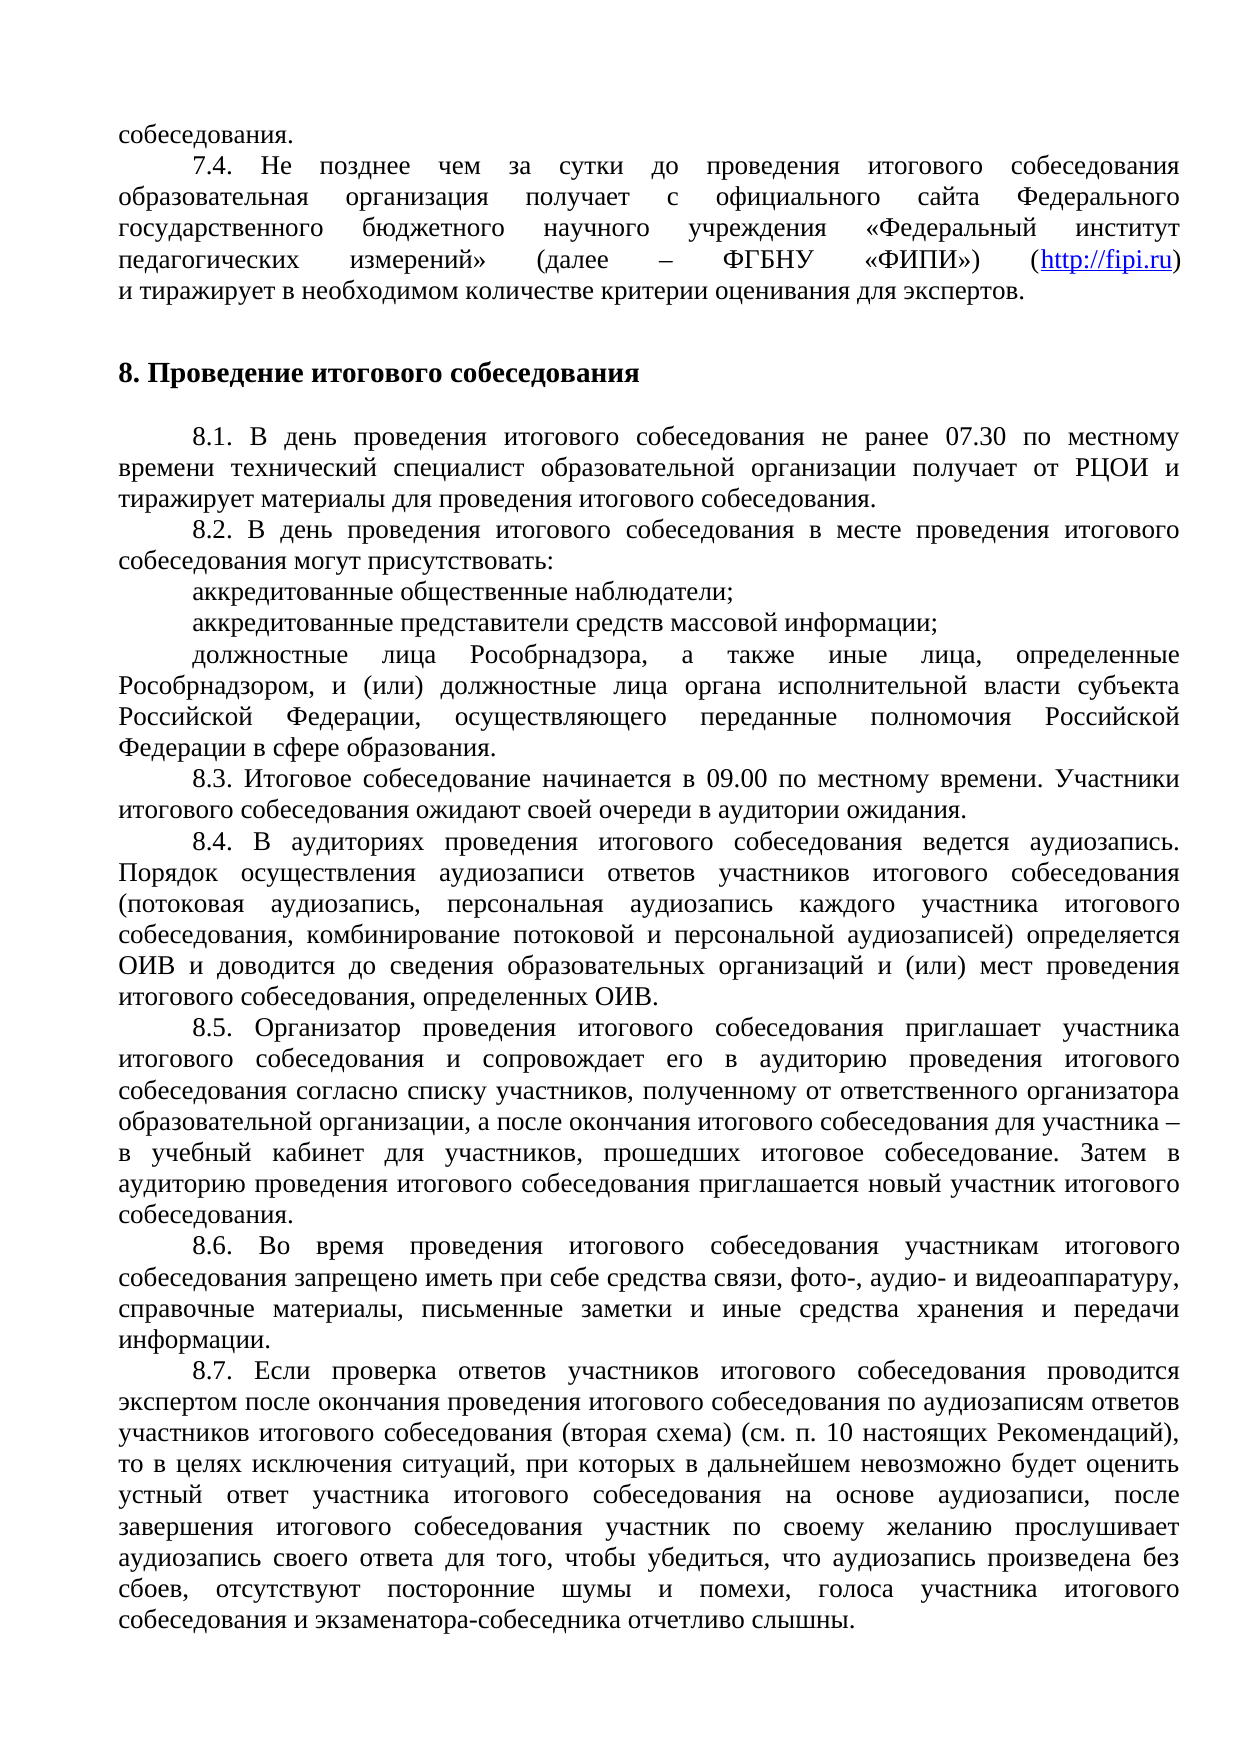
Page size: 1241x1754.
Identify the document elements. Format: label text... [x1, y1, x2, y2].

subtitle 8. Проведение итогового собеседования [118, 355, 1181, 388]
text аккредитованные общественные наблюдатели; [118, 575, 1181, 607]
text должностные лица Рособрнадзора, а также иные лица, определенные Рособрнадзором, и (или) должностные лица органа исполнительной власти субъекта Российской Федерации, осуществляющего переданные полномочия Российской Федерации в сфере образования. [118, 638, 1181, 762]
text 8.6. Во время проведения итогового собеседования участникам итогового собеседования запрещено иметь при себе средства связи, фото-, аудио- и видеоаппаратуру, справочные материалы, письменные заметки и иные средства хранения и передачи информации. [118, 1229, 1181, 1354]
list 8.2. В день проведения итогового собеседования в месте проведения итогового собеседования могут присутствовать: [118, 513, 1181, 575]
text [118, 118, 1181, 149]
text аккредитованные представители средств массовой информации; [118, 607, 1181, 638]
text 8.7. Если проверка ответов участников итогового собеседования проводится экспертом после окончания проведения итогового собеседования по аудиозаписям ответов участников итогового собеседования (вторая схема) (см. п. 10 настоящих Рекомендаций), то в целях исключения ситуаций, при которых в дальнейшем невозможно будет оценить устный ответ участника итогового собеседования на основе аудиозаписи, после завершения итогового собеседования участник по своему желанию прослушивает аудиозапись своего ответа для того, чтобы убедиться, что аудиозапись произведена без сбоев, отсутствуют посторонние шумы и помехи, голоса участника итогового собеседования и экзаменатора-собеседника отчетливо слышны. [118, 1354, 1181, 1634]
list 8.5. Организатор проведения итогового собеседования приглашает участника итогового собеседования и сопровождает его в аудиторию проведения итогового собеседования согласно списку участников, полученному от ответственного организатора образовательной организации, а после окончания итогового собеседования для участника – в учебный кабинет для участников, прошедших итоговое собеседование. Затем в аудиторию проведения итогового собеседования приглашается новый участник итогового собеседования. [118, 1011, 1181, 1229]
list 8.3. Итоговое собеседование начинается в 09.00 по местному времени. Участники итогового собеседования ожидают своей очереди в аудитории ожидания. [118, 762, 1181, 824]
text 7.4. Не позднее чем за сутки до проведения итогового собеседования образовательная организация получает с официального сайта Федерального государственного бюджетного научного учреждения «Федеральный институт педагогических измерений» (далее – ФГБНУ «ФИПИ») (http://fipi.ru) и тиражирует в необходимом количестве критерии оценивания для экспертов. [118, 149, 1181, 305]
list 8.1. В день проведения итогового собеседования не ранее 07.30 по местному времени технический специалист образовательной организации получает от РЦОИ и тиражирует материалы для проведения итогового собеседования. [118, 420, 1181, 513]
list 8.4. В аудиториях проведения итогового собеседования ведется аудиозапись. Порядок осуществления аудиозаписи ответов участников итогового собеседования (потоковая аудиозапись, персональная аудиозапись каждого участника итогового собеседования, комбинирование потоковой и персональной аудиозаписей) определяется ОИВ и доводится до сведения образовательных организаций и (или) мест проведения итогового собеседования, определенных ОИВ. [118, 824, 1181, 1011]
